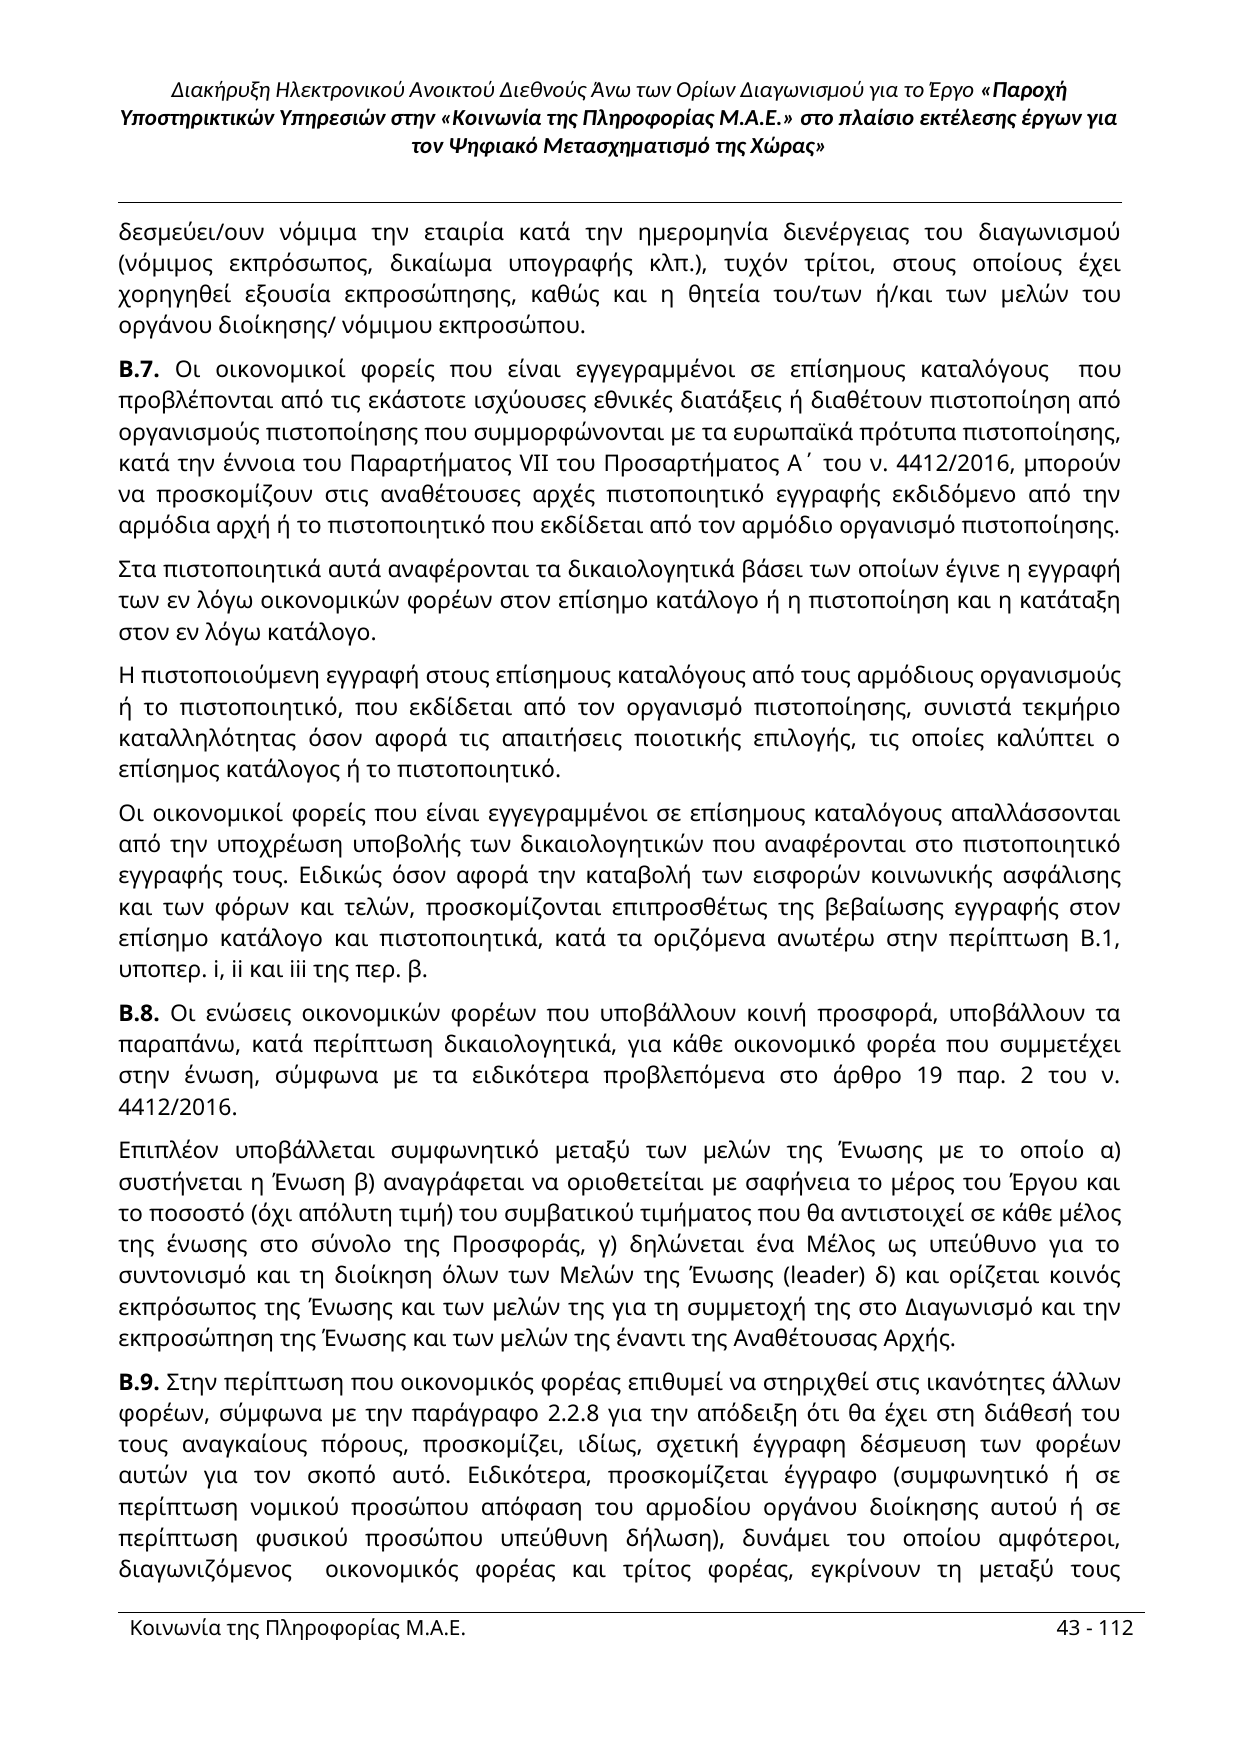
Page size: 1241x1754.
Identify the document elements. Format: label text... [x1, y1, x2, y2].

text Στα πιστοποιητικά αυτά αναφέρονται τα δικαιολογητικά βάσει των οποίων έγινε η εγγραφή των εν λόγω οικονομικών φορέων στον επίσημο κατάλογο ή η πιστοποίηση και η κατάταξη στον εν λόγω κατάλογο. [118, 553, 1122, 647]
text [118, 1366, 1122, 1584]
text Οι οικονομικοί φορείς που είναι εγγεγραμμένοι σε επίσημους καταλόγους απαλλάσσονται από την υποχρέωση υποβολής των δικαιολογητικών που αναφέρονται στο πιστοποιητικό εγγραφής τους. Ειδικώς όσον αφορά την καταβολή των εισφορών κοινωνικής ασφάλισης και των φόρων και τελών, προσκομίζονται επιπροσθέτως της βεβαίωσης εγγραφής στον επίσημο κατάλογο και πιστοποιητικά, κατά τα οριζόμενα ανωτέρω στην περίπτωση Β.1, υποπερ. i, ii και iii της περ. β. [118, 797, 1122, 984]
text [118, 216, 1122, 341]
text Β.7. Οι οικονομικοί φορείς που είναι εγγεγραμμένοι σε επίσημους καταλόγους που προβλέπονται από τις εκάστοτε ισχύουσες εθνικές διατάξεις ή διαθέτουν πιστοποίηση από οργανισμούς πιστοποίησης που συμμορφώνονται με τα ευρωπαϊκά πρότυπα πιστοποίησης, κατά την έννοια του Παραρτήματος VII του Προσαρτήματος Α΄ του ν. 4412/2016, μπορούν να προσκομίζουν στις αναθέτουσες αρχές πιστοποιητικό εγγραφής εκδιδόμενο από την αρμόδια αρχή ή το πιστοποιητικό που εκδίδεται από τον αρμόδιο οργανισμό πιστοποίησης. [118, 353, 1122, 541]
text Β.8. Οι ενώσεις οικονομικών φορέων που υποβάλλουν κοινή προσφορά, υποβάλλουν τα παραπάνω, κατά περίπτωση δικαιολογητικά, για κάθε οικονομικό φορέα που συμμετέχει στην ένωση, σύμφωνα με τα ειδικότερα προβλεπόμενα στο άρθρο 19 παρ. 2 του ν. 4412/2016. [118, 997, 1122, 1122]
text Επιπλέον υποβάλλεται συμφωνητικό μεταξύ των μελών της Ένωσης με το οποίο α) συστήνεται η Ένωση β) αναγράφεται να οριοθετείται με σαφήνεια το μέρος του Έργου και το ποσοστό (όχι απόλυτη τιμή) του συμβατικού τιμήματος που θα αντιστοιχεί σε κάθε μέλος της ένωσης στο σύνολο της Προσφοράς, γ) δηλώνεται ένα Μέλος ως υπεύθυνο για το συντονισμό και τη διοίκηση όλων των Μελών της Ένωσης (leader) δ) και ορίζεται κοινός εκπρόσωπος της Ένωσης και των μελών της για τη συμμετοχή της στο Διαγωνισμό και την εκπροσώπηση της Ένωσης και των μελών της έναντι της Αναθέτουσας Αρχής. [118, 1134, 1122, 1353]
text Η πιστοποιούμενη εγγραφή στους επίσημους καταλόγους από τους αρμόδιους οργανισμούς ή το πιστοποιητικό, που εκδίδεται από τον οργανισμό πιστοποίησης, συνιστά τεκμήριο καταλληλότητας όσον αφορά τις απαιτήσεις ποιοτικής επιλογής, τις οποίες καλύπτει ο επίσημος κατάλογος ή το πιστοποιητικό. [118, 659, 1122, 784]
